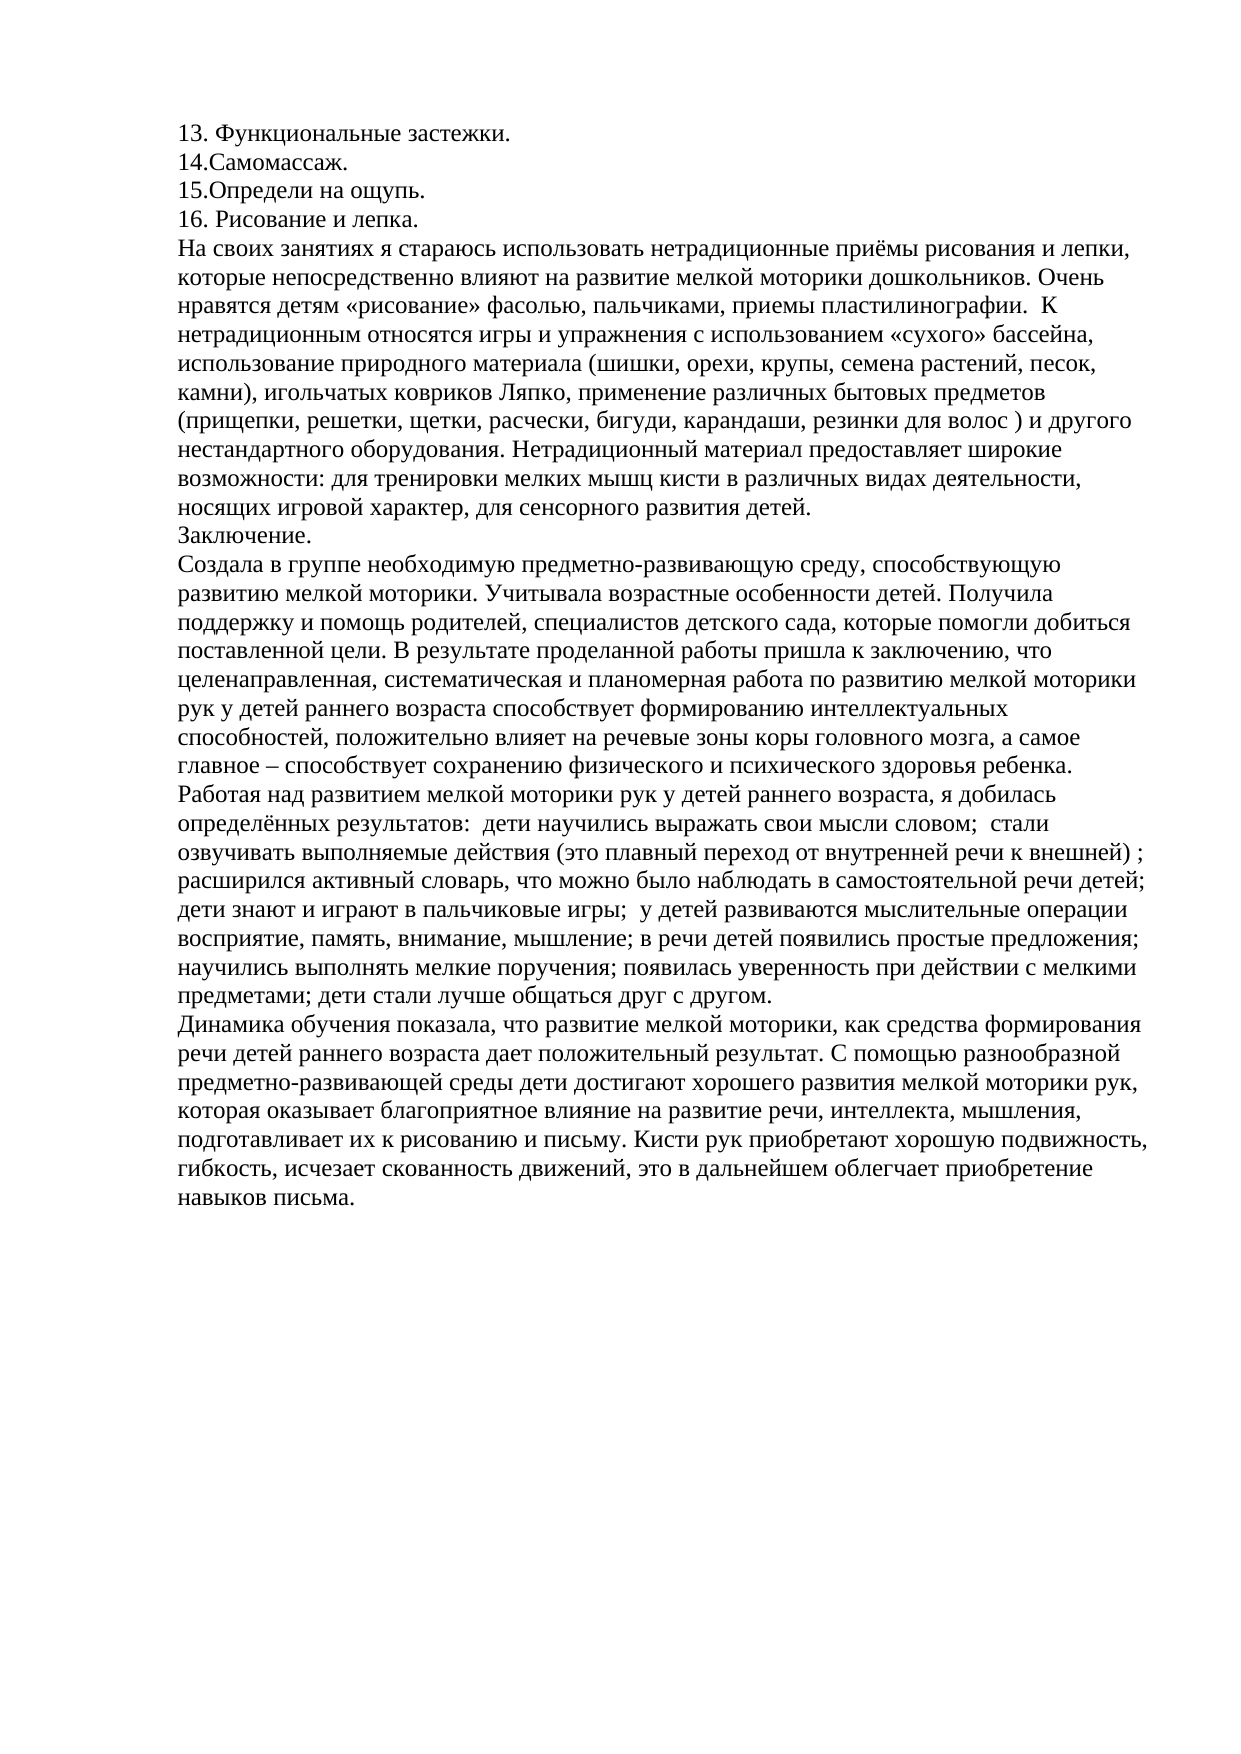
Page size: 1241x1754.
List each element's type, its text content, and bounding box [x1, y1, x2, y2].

list 15.Определи на ощупь. [177, 176, 1152, 204]
list На своих занятиях я стараюсь использовать нетрадиционные приёмы рисования и лепки, которые непосредственно влияют на развитие мелкой моторики дошкольников. Очень нравятся детям «рисование» фасолью, пальчиками, приемы пластилинографии. К нетрадиционным относятся игры и упражнения с использованием «сухого» бассейна, использование природного материала (шишки, орехи, крупы, семена растений, песок, камни), игольчатых ковриков Ляпко, применение различных бытовых предметов (прищепки, решетки, щетки, расчески, бигуди, карандаши, резинки для волос ) и другого нестандартного оборудования. Нетрадиционный материал предоставляет широкие возможности: для тренировки мелких мышц кисти в различных видах деятельности, носящих игровой характер, для сенсорного развития детей. [177, 233, 1152, 521]
list 16. Рисование и лепка. [177, 204, 1152, 233]
text Создала в группе необходимую предметно-развивающую среду, способствующую развитию мелкой моторики. Учитывала возрастные особенности детей. Получила поддержку и помощь родителей, специалистов детского сада, которые помогли добиться поставленной цели. В результате проделанной работы пришла к заключению, что целенаправленная, систематическая и планомерная работа по развитию мелкой моторики рук у детей раннего возраста способствует формированию интеллектуальных способностей, положительно влияет на речевые зоны коры головного мозга, а самое главное – способствует сохранению физического и психического здоровья ребенка. [177, 549, 1152, 779]
text Динамика обучения показала, что развитие мелкой моторики, как средства формирования речи детей раннего возраста дает положительный результат. С помощью разнообразной предметно-развивающей среды дети достигают хорошего развития мелкой моторики рук, которая оказывает благоприятное влияние на развитие речи, интеллекта, мышления, подготавливает их к рисованию и письму. Кисти рук приобретают хорошую подвижность, гибкость, исчезает скованность движений, это в дальнейшем облегчает приобретение навыков письма. [177, 1009, 1152, 1211]
text Заключение. [177, 521, 1152, 549]
list 13. Функциональные застежки. [177, 118, 1152, 147]
list 14.Самомассаж. [177, 147, 1152, 176]
text Работая над развитием мелкой моторики рук у детей раннего возраста, я добилась определённых результатов: дети научились выражать свои мысли словом; стали озвучивать выполняемые действия (это плавный переход от внутренней речи к внешней) ; расширился активный словарь, что можно было наблюдать в самостоятельной речи детей; дети знают и играют в пальчиковые игры; у детей развиваются мыслительные операции восприятие, память, внимание, мышление; в речи детей появились простые предложения; научились выполнять мелкие поручения; появилась уверенность при действии с мелкими предметами; дети стали лучше общаться друг с другом. [177, 779, 1152, 1009]
